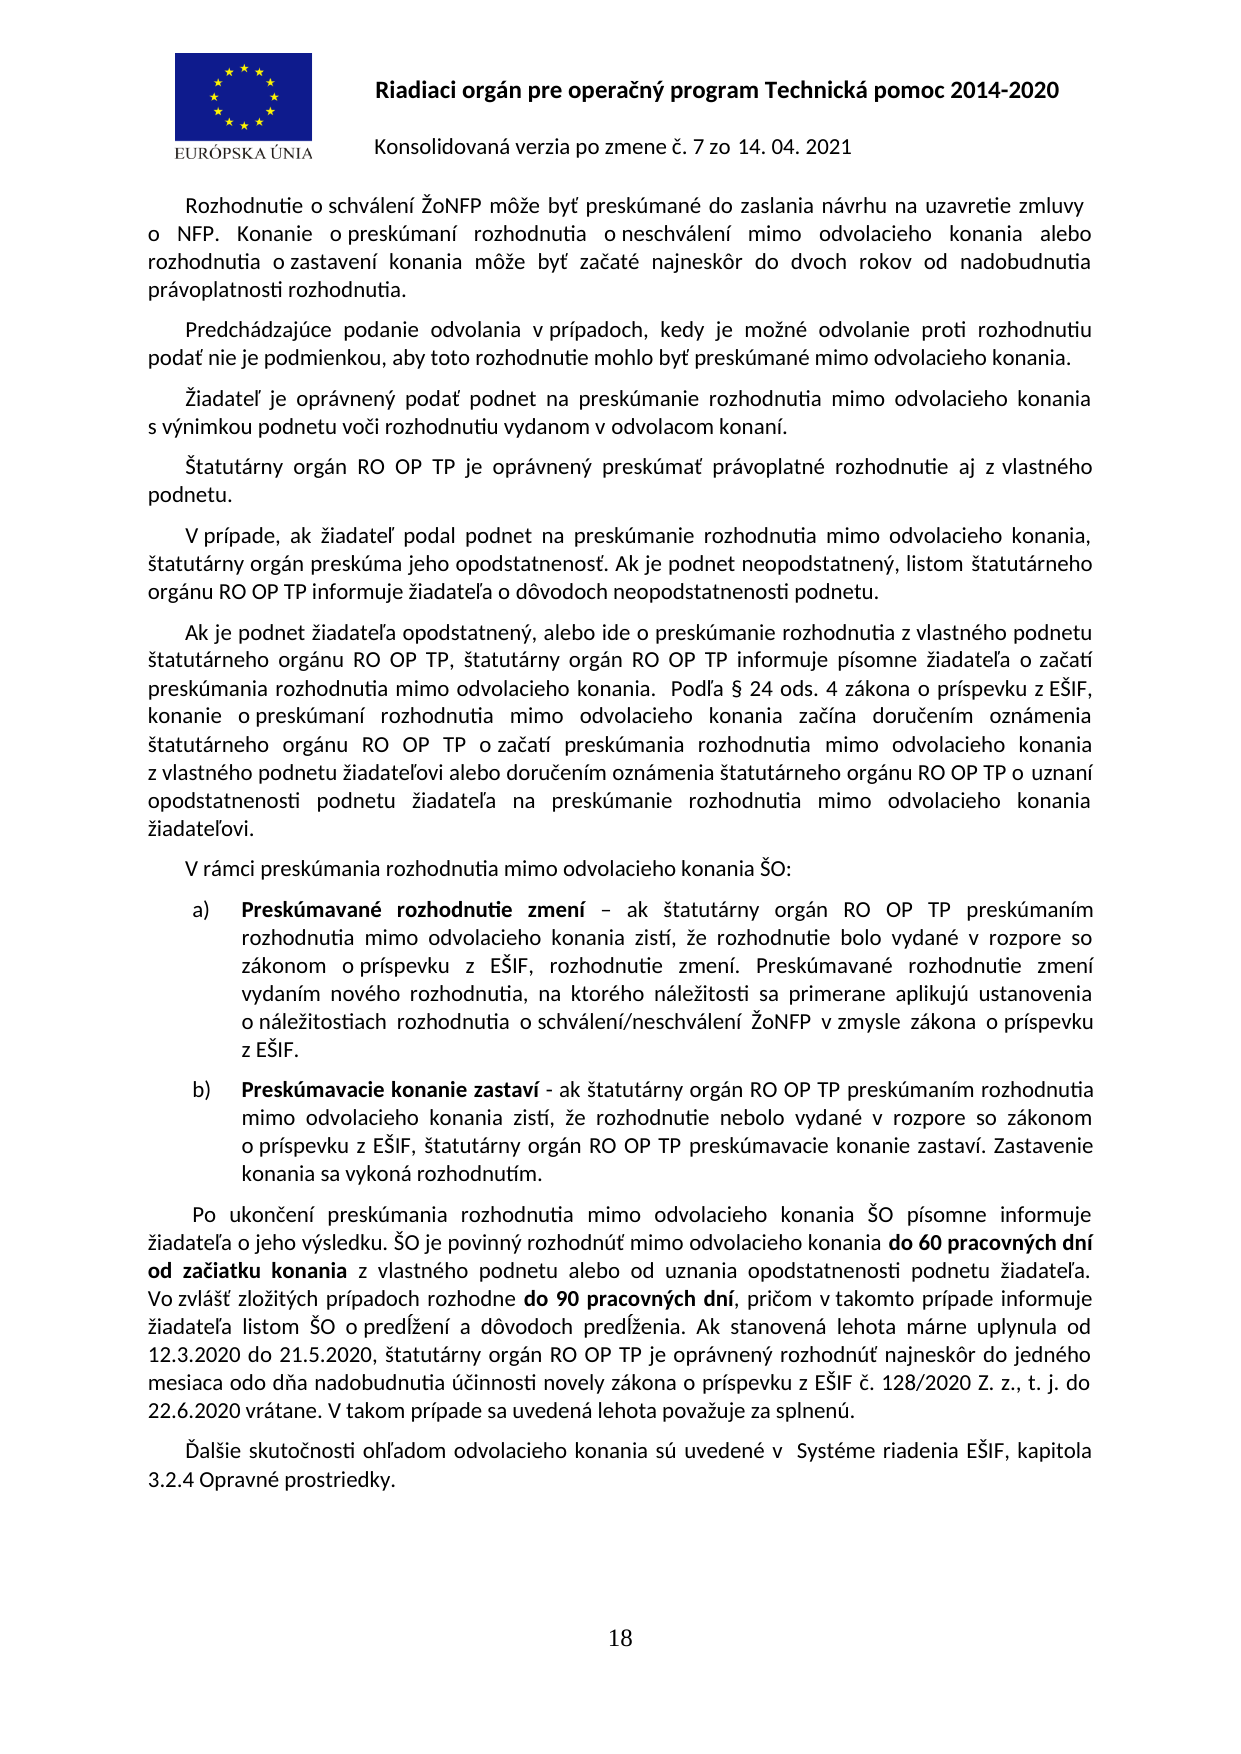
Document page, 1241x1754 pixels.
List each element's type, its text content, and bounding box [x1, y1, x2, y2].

text V rámci preskúmania rozhodnutia mimo odvolacieho konania ŠO: [148, 854, 1093, 882]
text Žiadateľ je oprávnený podať podnet na preskúmanie rozhodnutia mimo odvolacieho konania s výnimkou podnetu voči rozhodnutiu vydanom v odvolacom konaní. [148, 384, 1093, 440]
text Ak je podnet žiadateľa opodstatnený, alebo ide o preskúmanie rozhodnutia z vlastného podnetu štatutárneho orgánu RO OP TP, štatutárny orgán RO OP TP informuje písomne žiadateľa o začatí preskúmania rozhodnutia mimo odvolacieho konania. Podľa § 24 ods. 4 zákona o príspevku z EŠIF, konanie o preskúmaní rozhodnutia mimo odvolacieho konania začína doručením oznámenia štatutárneho orgánu RO OP TP o začatí preskúmania rozhodnutia mimo odvolacieho konania z vlastného podnetu žiadateľovi alebo doručením oznámenia štatutárneho orgánu RO OP TP o uznaní opodstatnenosti podnetu žiadateľa na preskúmanie rozhodnutia mimo odvolacieho konania žiadateľovi. [148, 618, 1093, 842]
picture [174, 53, 313, 159]
text Rozhodnutie o schválení ŽoNFP môže byť preskúmané do zaslania návrhu na uzavretie zmluvy o NFP. Konanie o preskúmaní rozhodnutia o neschválení mimo odvolacieho konania alebo rozhodnutia o zastavení konania môže byť začaté najneskôr do dvoch rokov od nadobudnutia právoplatnosti rozhodnutia. [148, 191, 1093, 303]
list Preskúmavané rozhodnutie zmení – ak štatutárny orgán RO OP TP preskúmaním rozhodnutia mimo odvolacieho konania zistí, že rozhodnutie bolo vydané v rozpore so zákonom o príspevku z EŠIF, rozhodnutie zmení. Preskúmavané rozhodnutie zmení vydaním nového rozhodnutia, na ktorého náležitosti sa primerane aplikujú ustanovenia o náležitostiach rozhodnutia o schválení/neschválení ŽoNFP v zmysle zákona o príspevku z EŠIF. [192, 895, 1094, 1063]
text V prípade, ak žiadateľ podal podnet na preskúmanie rozhodnutia mimo odvolacieho konania, štatutárny orgán preskúma jeho opodstatnenosť. Ak je podnet neopodstatnený, listom štatutárneho orgánu RO OP TP informuje žiadateľa o dôvodoch neopodstatnenosti podnetu. [148, 521, 1093, 605]
text Štatutárny orgán RO OP TP je oprávnený preskúmať právoplatné rozhodnutie aj z vlastného podnetu. [148, 452, 1093, 508]
text Ďalšie skutočnosti ohľadom odvolacieho konania sú uvedené v Systéme riadenia EŠIF, kapitola 3.2.4 Opravné prostriedky. [148, 1437, 1093, 1493]
list Preskúmavacie konanie zastaví - ak štatutárny orgán RO OP TP preskúmaním rozhodnutia mimo odvolacieho konania zistí, že rozhodnutie nebolo vydané v rozpore so zákonom o príspevku z EŠIF, štatutárny orgán RO OP TP preskúmavacie konanie zastaví. Zastavenie konania sa vykoná rozhodnutím. [192, 1075, 1094, 1187]
text Po ukončení preskúmania rozhodnutia mimo odvolacieho konania ŠO písomne informuje žiadateľa o jeho výsledku. ŠO je povinný rozhodnúť mimo odvolacieho konania do 60 pracovných dní od začiatku konania z vlastného podnetu alebo od uznania opodstatnenosti podnetu žiadateľa. Vozvlášť zložitých prípadoch rozhodne do 90 pracovných dní, pričom v takomto prípade informuje žiadateľa listom ŠO o predĺžení a dôvodoch predĺženia. Ak stanovená lehota márne uplynula od 12.3.2020 do 21.5.2020, štatutárny orgán RO OP TP je oprávnený rozhodnúť najneskôr do jedného mesiaca odo dňa nadobudnutia účinnosti novely zákona o príspevku z EŠIF č. 128/2020 Z. z., t. j. do 22.6.2020 vrátane. V takom prípade sa uvedená lehota považuje za splnenú. [148, 1200, 1093, 1424]
text Predchádzajúce podanie odvolania v prípadoch, kedy je možné odvolanie proti rozhodnutiu podať nie je podmienkou, aby toto rozhodnutie mohlo byť preskúmané mimo odvolacieho konania. [148, 315, 1093, 371]
